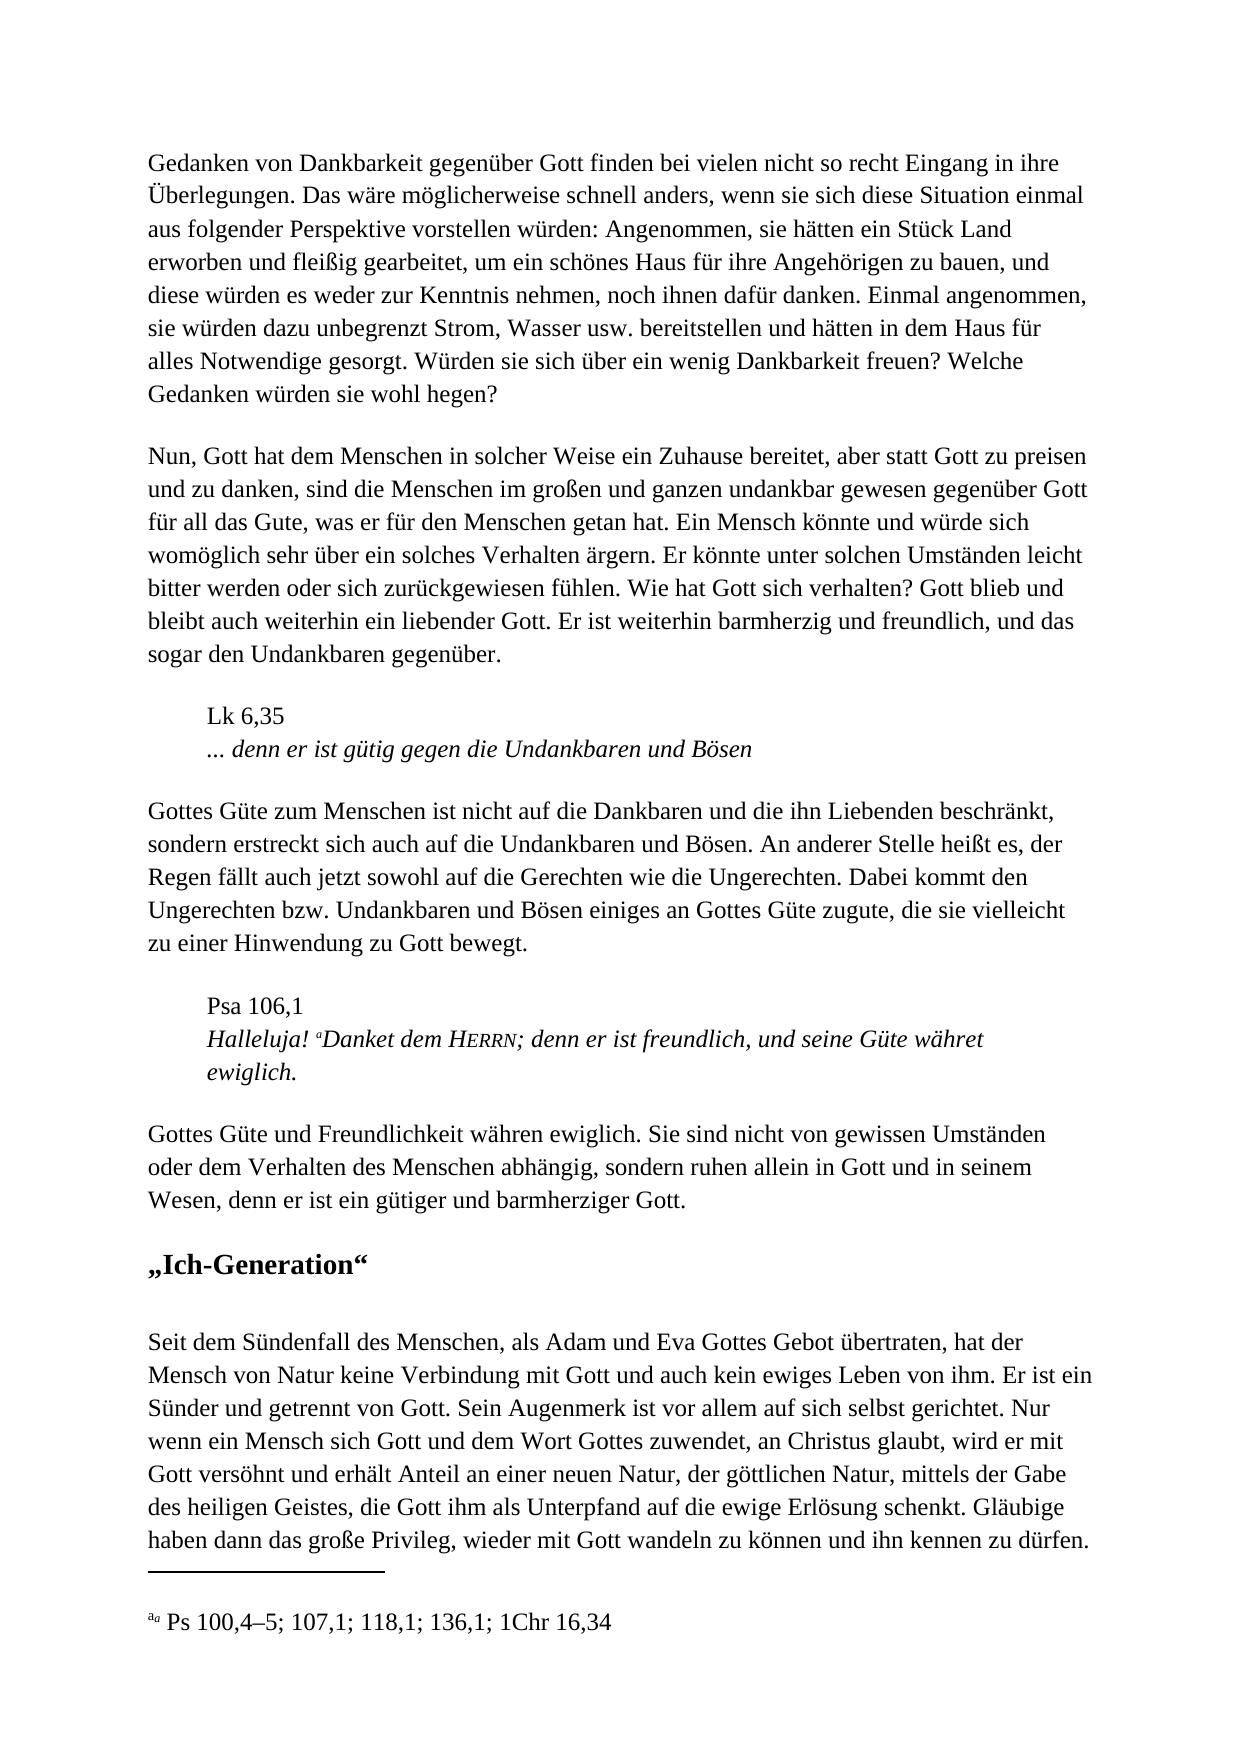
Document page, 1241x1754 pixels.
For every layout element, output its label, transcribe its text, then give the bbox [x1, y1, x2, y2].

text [148, 1327, 1093, 1553]
text ... denn er ist gütig gegen die Undankbaren und Bösen [207, 734, 1033, 763]
text Nun, Gott hat dem Menschen in solcher Weise ein Zuhause bereitet, aber statt Gott zu preisen und zu danken, sind die Menschen im großen und ganzen undankbar gewesen gegenüber Gott für all das Gute, was er für den Menschen getan hat. Ein Mensch könnte und würde sich womöglich sehr über ein solches Verhalten ärgern. Er könnte unter solchen Umständen leicht bitter werden oder sich zurückgewiesen fühlen. Wie hat Gott sich verhalten? Gott blieb und bleibt auch weiterhin ein liebender Gott. Er ist weiterhin barmherzig und freundlich, und das sogar den Undankbaren gegenüber. [148, 441, 1093, 668]
text Gedanken von Dankbarkeit gegenüber Gott finden bei vielen nicht so recht Eingang in ihre Überlegungen. Das wäre möglicherweise schnell anders, wenn sie sich diese Situation einmal aus folgender Perspektive vorstellen würden: Angenommen, sie hätten ein Stück Land erworben und fleißig gearbeitet, um ein schönes Haus für ihre Angehörigen zu bauen, und diese würden es weder zur Kenntnis nehmen, noch ihnen dafür danken. Einmal angenommen, sie würden dazu unbegrenzt Strom, Wasser usw. bereitstellen und hätten in dem Haus für alles Notwendige gesorgt. Würden sie sich über ein wenig Dankbarkeit freuen? Welche Gedanken würden sie wohl hegen? [148, 148, 1093, 407]
subtitle „Ich-Generation“ [148, 1247, 1093, 1281]
text Halleluja! aDanket dem Herrn; denn er ist freundlich, und seine Güte währet ewiglich. [207, 1024, 1033, 1086]
text Psa 106,1 [207, 991, 1033, 1019]
text Lk 6,35 [207, 701, 1033, 730]
text Gottes Güte zum Menschen ist nicht auf die Dankbaren und die ihn Liebenden beschränkt, sondern erstreckt sich auch auf die Undankbaren und Bösen. An anderer Stelle heißt es, der Regen fällt auch jetzt sowohl auf die Gerechten wie die Ungerechten. Dabei kommt den Ungerechten bzw. Undankbaren und Bösen einiges an Gottes Güte zugute, die sie vielleicht zu einer Hinwendung zu Gott bewegt. [148, 796, 1093, 957]
text Gottes Güte und Freundlichkeit währen ewiglich. Sie sind nicht von gewissen Umständen oder dem Verhalten des Menschen abhängig, sondern ruhen allein in Gott und in seinem Wesen, denn er ist ein gütiger und barmherziger Gott. [148, 1119, 1093, 1214]
